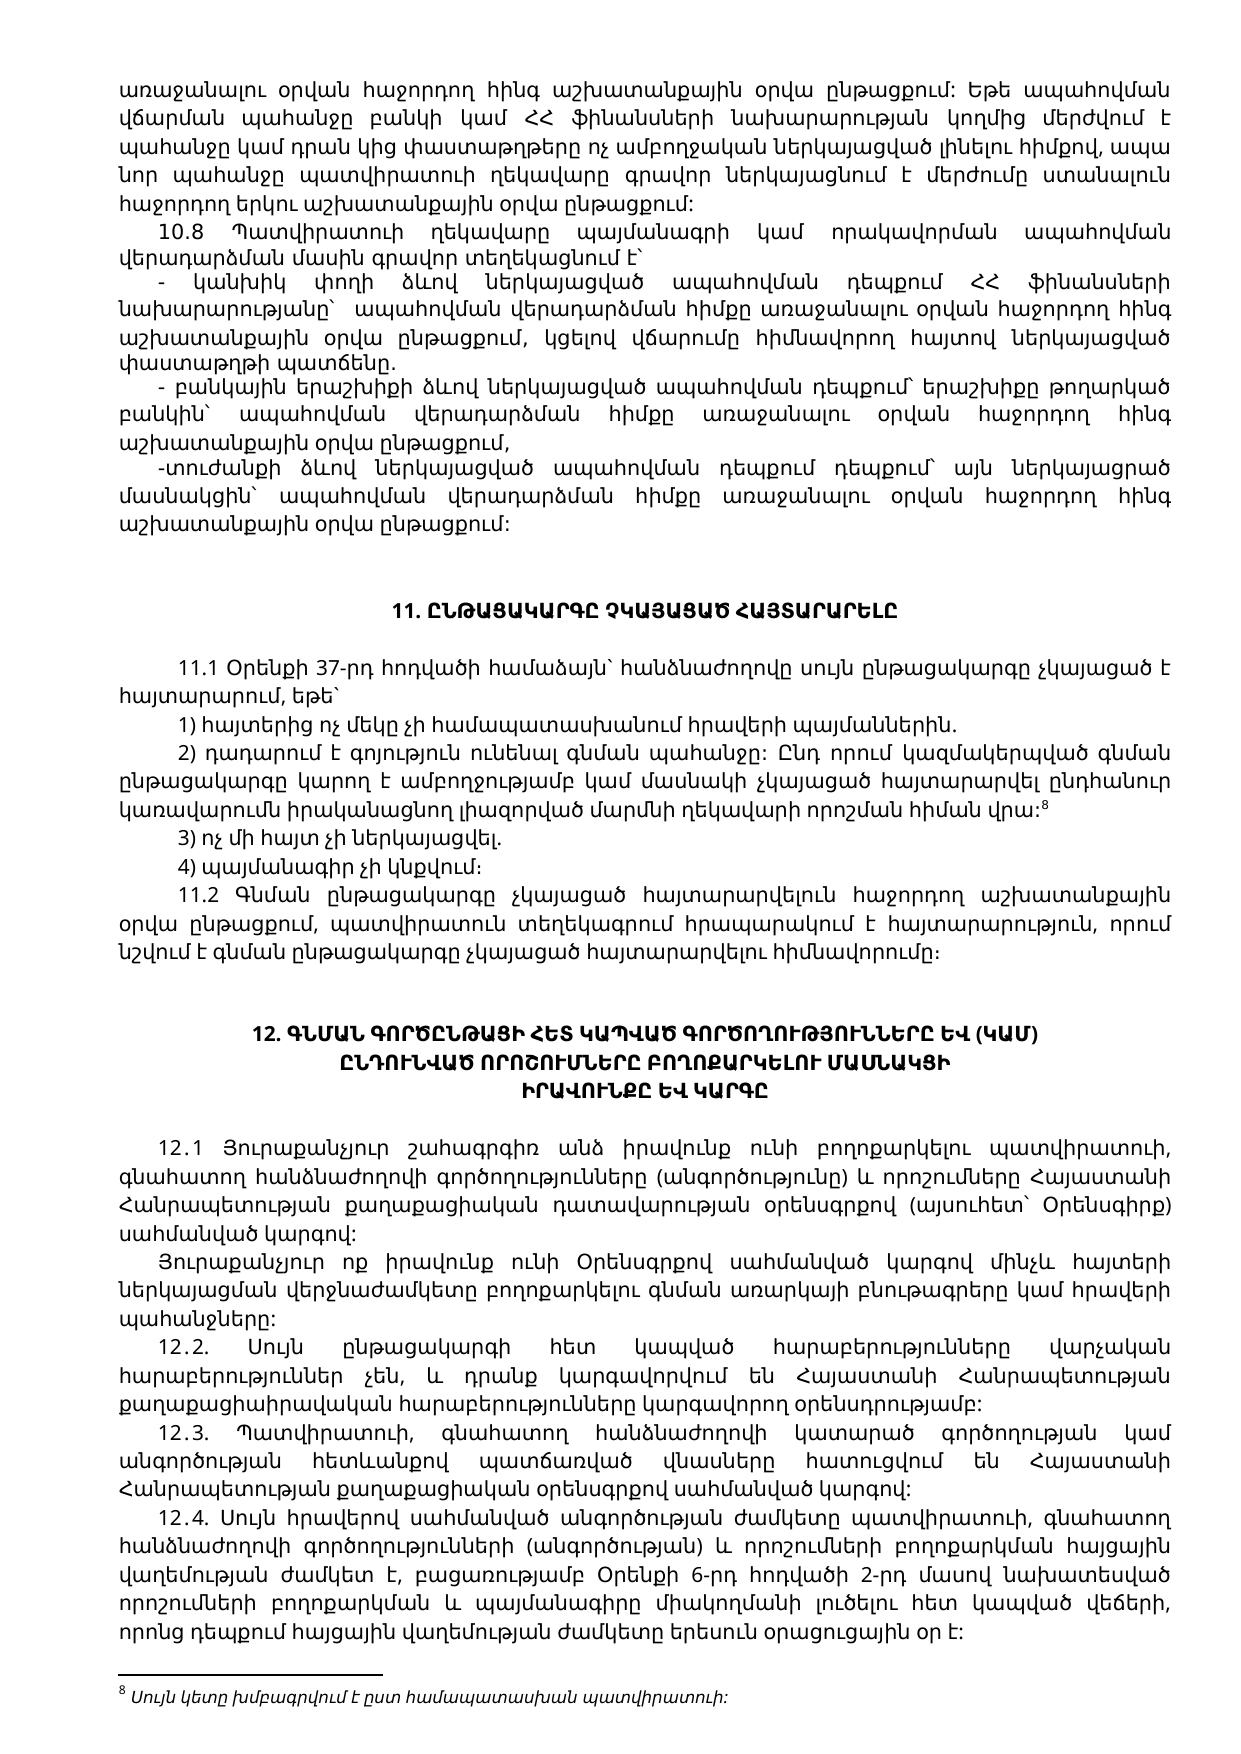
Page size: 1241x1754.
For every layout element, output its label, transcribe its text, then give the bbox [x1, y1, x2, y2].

text 11.2 Գնման ընթացակարգը չկայացած հայտարարվելուն հաջորդող աշխատանքային օրվա ընթացքում, պատվիրատուն տեղեկագրում հրապարակում է հայտարարություն, որում նշվում է գնման ընթացակարգը չկայացած հայտարարվելու հիմնավորումը։ [118, 880, 1171, 966]
text - բանկային երաշխիքի ձևով ներկայացված ապահովման դեպքում՝ երաշխիքը թողարկած բանկին՝ ապահովման վերադարձման հիմքը առաջանալու օրվան հաջորդող հինգ աշխատանքային օրվա ընթացքում, [118, 375, 1171, 456]
text -տուժանքի ձևով ներկայացված ապահովման դեպքում դեպքում՝ այն ներկայացրած մասնակցին՝ ապահովման վերադարձման հիմքը առաջանալու օրվան հաջորդող հինգ աշխատանքային օրվա ընթացքում: [118, 456, 1171, 538]
text 1) հայտերից ոչ մեկը չի համապատասխանում հրավերի պայմաններին. [118, 710, 1171, 738]
text ԸՆԴՈՒՆՎԱԾ ՈՐՈՇՈՒՄՆԵՐԸ ԲՈՂՈՔԱՐԿԵԼՈՒ ՄԱՍՆԱԿՑԻ [118, 1048, 1171, 1076]
text ԻՐԱՎՈՒՆՔԸ ԵՎ ԿԱՐԳԸ [118, 1076, 1171, 1105]
text 10.8 Պատվիրատուի ղեկավարը պայմանագրի կամ որակավորման ապահովման վերադարձման մասին գրավոր տեղեկացնում է՝ [118, 217, 1171, 270]
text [118, 75, 1171, 217]
text 4) պայմանագիր չի կնքվում։ [118, 852, 1171, 880]
text - կանխիկ փողի ձևով ներկայացված ապահովման դեպքում ՀՀ ֆինանսների նախարարությանը՝ ապահովման վերադարձման հիմքը առաջանալու օրվան հաջորդող հինգ աշխատանքային օրվա ընթացքում, կցելով վճարումը հիմնավորող հայտով ներկայացված փաստաթղթի պատճենը. [118, 270, 1171, 375]
text 3) ոչ մի հայտ չի ներկայացվել. [118, 823, 1171, 852]
text 12․4. Սույն հրավերով սահմանված անգործության ժամկետը պատվիրատուի, գնահատող հանձնաժողովի գործողությունների (անգործության) և որոշումների բողոքարկման հայցային վաղեմության ժամկետ է, բացառությամբ Օրենքի 6-րդ հոդվածի 2-րդ մասով նախատեսված որոշումների բողոքարկման և պայմանագիրը միակողմանի լուծելու հետ կապված վեճերի, որոնց դեպքում հայցային վաղեմության ժամկետը երեսուն օրացուցային օր է: [118, 1503, 1171, 1645]
text 2) դադարում է գոյություն ունենալ գնման պահանջը: Ընդ որում կազմակերպված գնման ընթացակարգը կարող է ամբողջությամբ կամ մասնակի չկայացած հայտարարվել ընդհանուր կառավարումն իրականացնող լիազորված մարմնի ղեկավարի որոշման հիման վրա: [118, 738, 1171, 823]
text 12. ԳՆՄԱՆ ԳՈՐԾԸՆԹԱՑԻ ՀԵՏ ԿԱՊՎԱԾ ԳՈՐԾՈՂՈՒԹՅՈՒՆՆԵՐԸ ԵՎ (ԿԱՄ) [118, 1019, 1171, 1048]
text 11. ԸՆԹԱՑԱԿԱՐԳԸ ՉԿԱՅԱՑԱԾ ՀԱՅՏԱՐԱՐԵԼԸ [118, 596, 1171, 624]
text Յուրաքանչյուր ոք իրավունք ունի Օրենսգրքով սահմանված կարգով մինչև հայտերի ներկայացման վերջնաժամկետը բողոքարկելու գնման առարկայի բնութագրերը կամ հրավերի պահանջները: [118, 1247, 1171, 1332]
text 11.1 Օրենքի 37-րդ հոդվածի համաձայն` հանձնաժողովը սույն ընթացակարգը չկայացած է հայտարարում, եթե` [118, 653, 1171, 710]
text 12․1 Յուրաքանչյուր շահագրգիռ անձ իրավունք ունի բողոքարկելու պատվիրատուի, գնահատող հանձնաժողովի գործողությունները (անգործությունը) և որոշումները Հայաստանի Հանրապետության քաղաքացիական դատավարության օրենսգրքով (այսուհետ՝ Օրենսգիրք) սահմանված կարգով: [118, 1133, 1171, 1247]
text 12․3. Պատվիրատուի, գնահատող հանձնաժողովի կատարած գործողության կամ անգործության հետևանքով պատճառված վնասները հատուցվում են Հայաստանի Հանրապետության քաղաքացիական օրենսգրքով սահմանված կարգով: [118, 1418, 1171, 1503]
text 12․2. Սույն ընթացակարգի հետ կապված հարաբերությունները վարչական հարաբերություններ չեն, և դրանք կարգավորվում են Հայաստանի Հանրապետության քաղաքացիաիրավական հարաբերությունները կարգավորող օրենսդրությամբ: [118, 1332, 1171, 1418]
